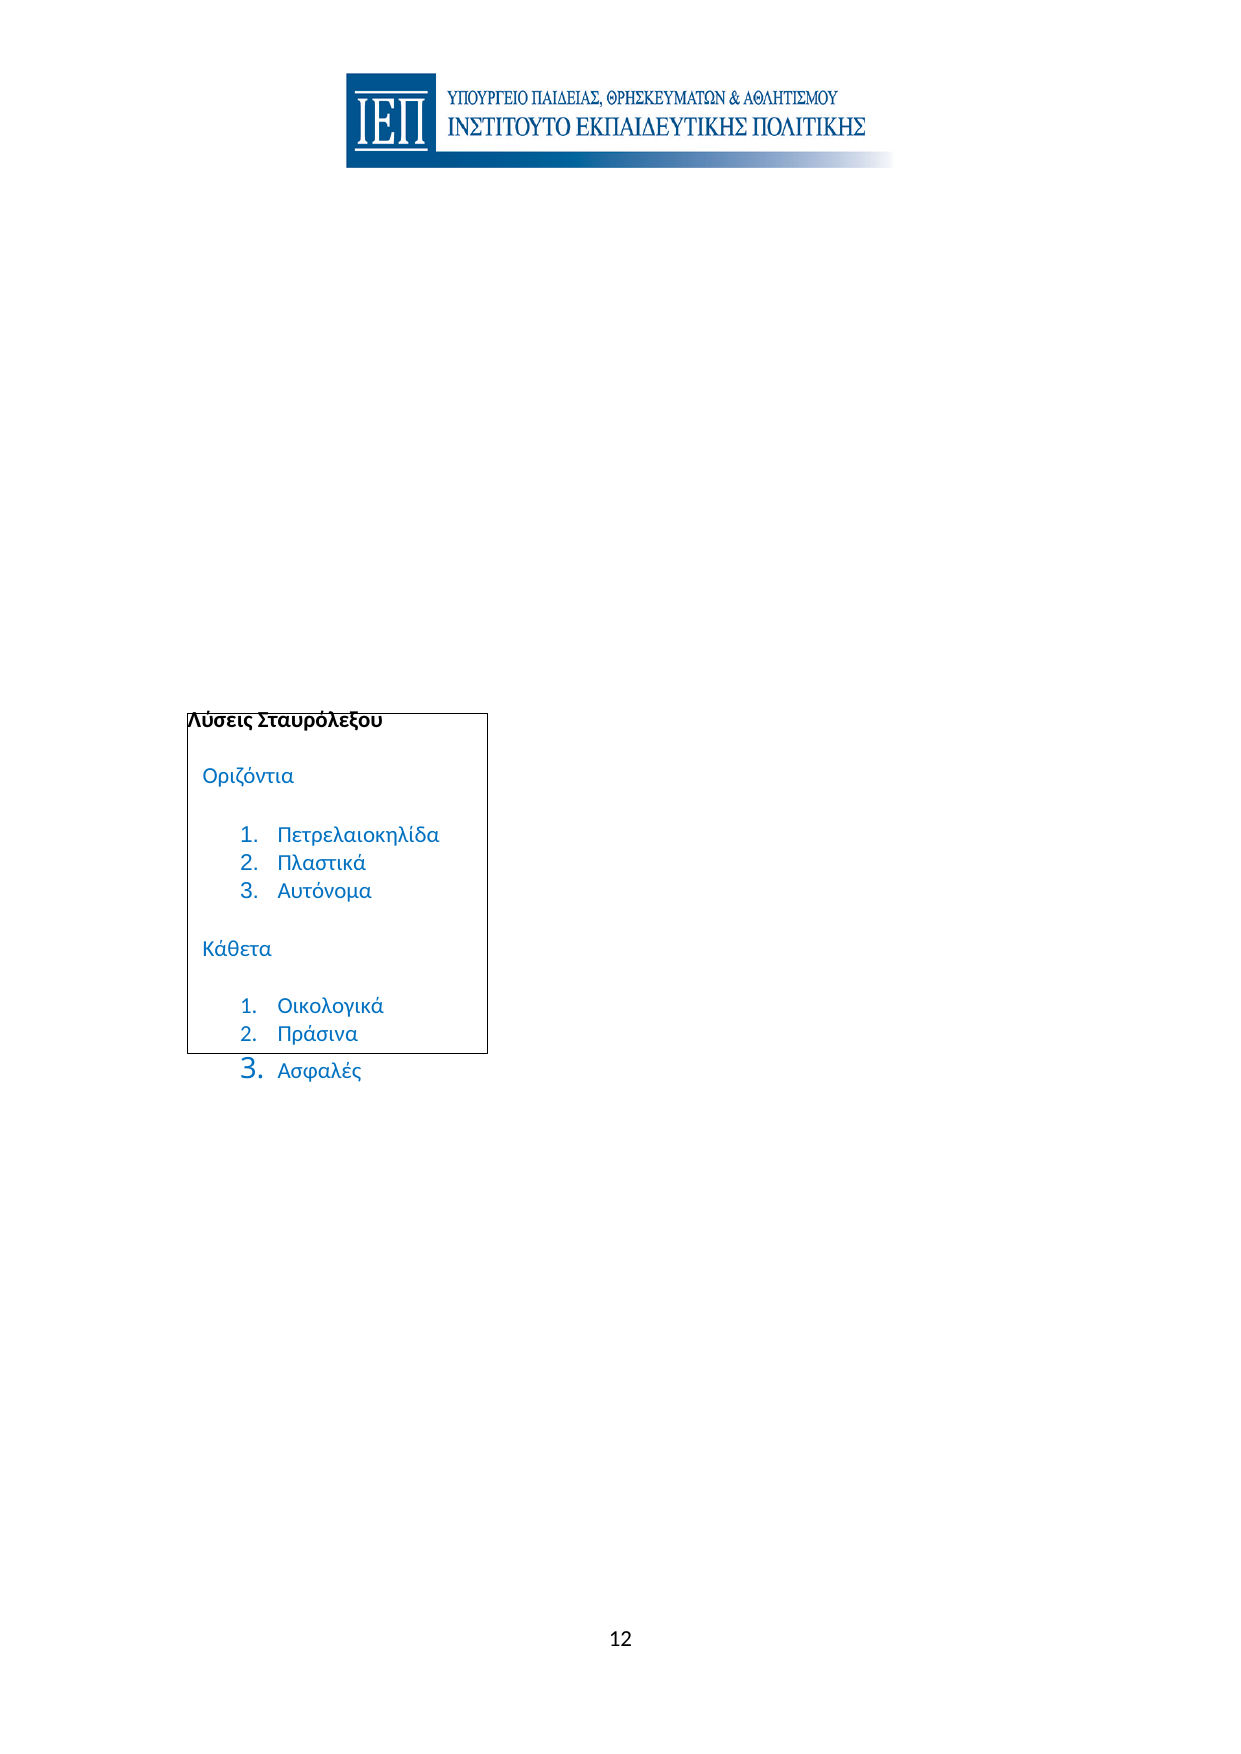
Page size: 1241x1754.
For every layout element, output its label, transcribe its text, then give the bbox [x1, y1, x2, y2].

picture [346, 73, 894, 168]
text Λύσεις Σταυρόλεξου [187, 705, 1053, 733]
